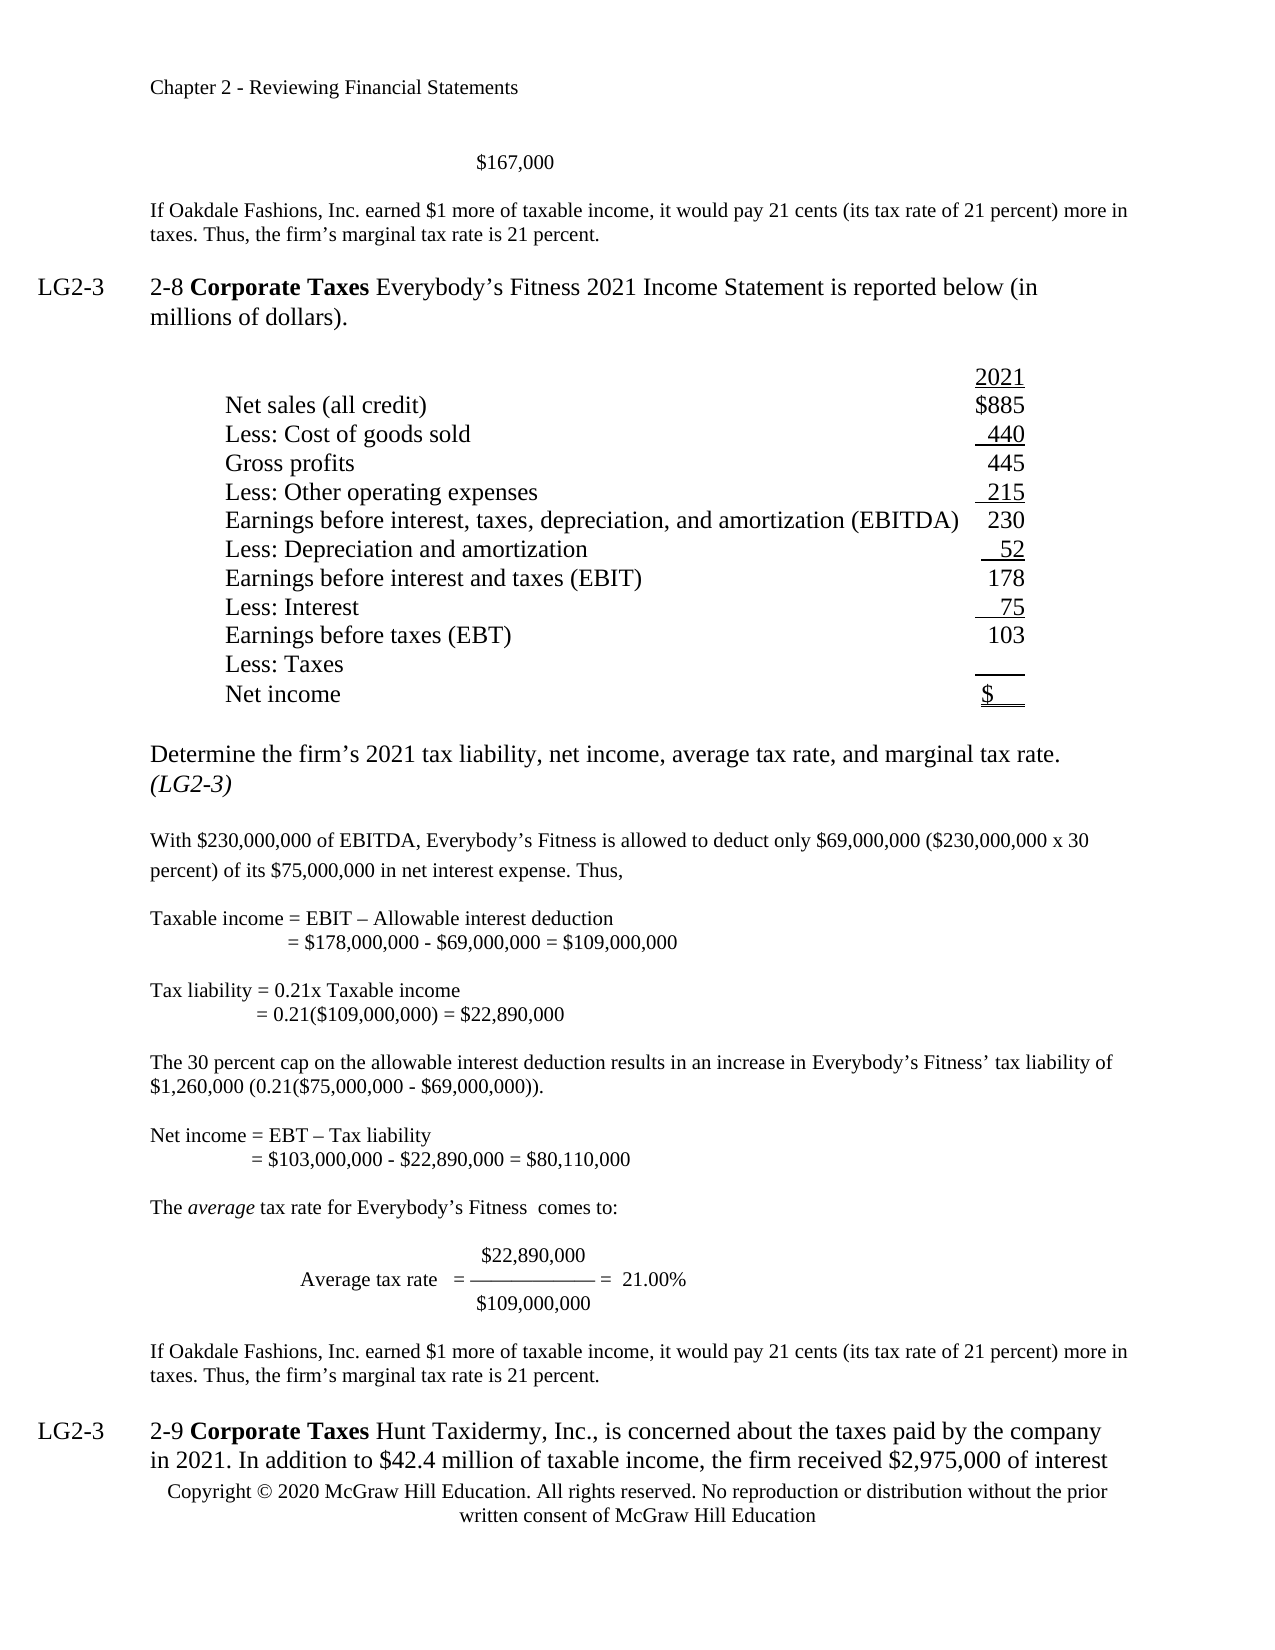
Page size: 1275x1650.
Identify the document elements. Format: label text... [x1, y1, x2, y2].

text Net income $ [150, 678, 1125, 708]
text Less: Interest 75 [150, 592, 1170, 620]
text Gross profits 445 [150, 448, 1170, 477]
text The 30 percent cap on the allowable interest deduction results in an increase in Everybody’s Fitness’ tax liability of $1,260,000 (0.21($75,000,000 - $69,000,000)). [150, 1050, 1125, 1098]
text Net income = EBT – Tax liability [150, 1122, 1125, 1147]
text Less: Cost of goods sold 440 [150, 419, 1170, 448]
text The average tax rate for Everybody’s Fitness comes to: [150, 1195, 1129, 1219]
text Earnings before interest, taxes, depreciation, and amortization (EBITDA) 230 [150, 505, 1170, 534]
text If Oakdale Fashions, Inc. earned $1 more of taxable income, it would pay 21 cents (its tax rate of 21 percent) more in taxes. Thus, the firm’s marginal tax rate is 21 percent. [150, 1339, 1129, 1387]
text Earnings before taxes (EBT) 103 [150, 620, 1170, 649]
text Tax liability = 0.21x Taxable income [150, 978, 1125, 1002]
text = $178,000,000 - $69,000,000 = $109,000,000 [150, 930, 1125, 954]
text Less: Other operating expenses 215 [150, 477, 1170, 505]
text Less: Taxes [150, 649, 1170, 678]
text = 0.21($109,000,000) = $22,890,000 [150, 1002, 1125, 1026]
text Less: Depreciation and amortization 52 [150, 534, 1170, 563]
text 2021 [150, 360, 1125, 390]
text Average tax rate = —————— = 21.00% [150, 1267, 1125, 1291]
text = $103,000,000 - $22,890,000 = $80,110,000 [150, 1147, 1125, 1171]
text Determine the firm’s 2021 tax liability, net income, average tax rate, and marginal tax rate. (LG2-3) [150, 738, 1125, 798]
text $22,890,000 [150, 1243, 1125, 1267]
text With $230,000,000 of EBITDA, Everybody’s Fitness is allowed to deduct only $69,000,000 ($230,000,000 x 30 percent) of its $75,000,000 in net interest expense. Thus, [150, 822, 1125, 882]
text $167,000 [150, 150, 1125, 174]
text Taxable income = EBIT – Allowable interest deduction [150, 906, 1125, 930]
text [37, 1416, 1125, 1473]
text If Oakdale Fashions, Inc. earned $1 more of taxable income, it would pay 21 cents (its tax rate of 21 percent) more in taxes. Thus, the firm’s marginal tax rate is 21 percent. [150, 198, 1129, 246]
text Net sales (all credit) $885 [150, 390, 1170, 419]
text $109,000,000 [150, 1291, 1125, 1315]
text LG2-3 2-8 Corporate Taxes Everybody’s Fitness 2021 Income Statement is reported below (in millions of dollars). [37, 270, 1125, 330]
text Earnings before interest and taxes (EBIT) 178 [150, 563, 1170, 592]
